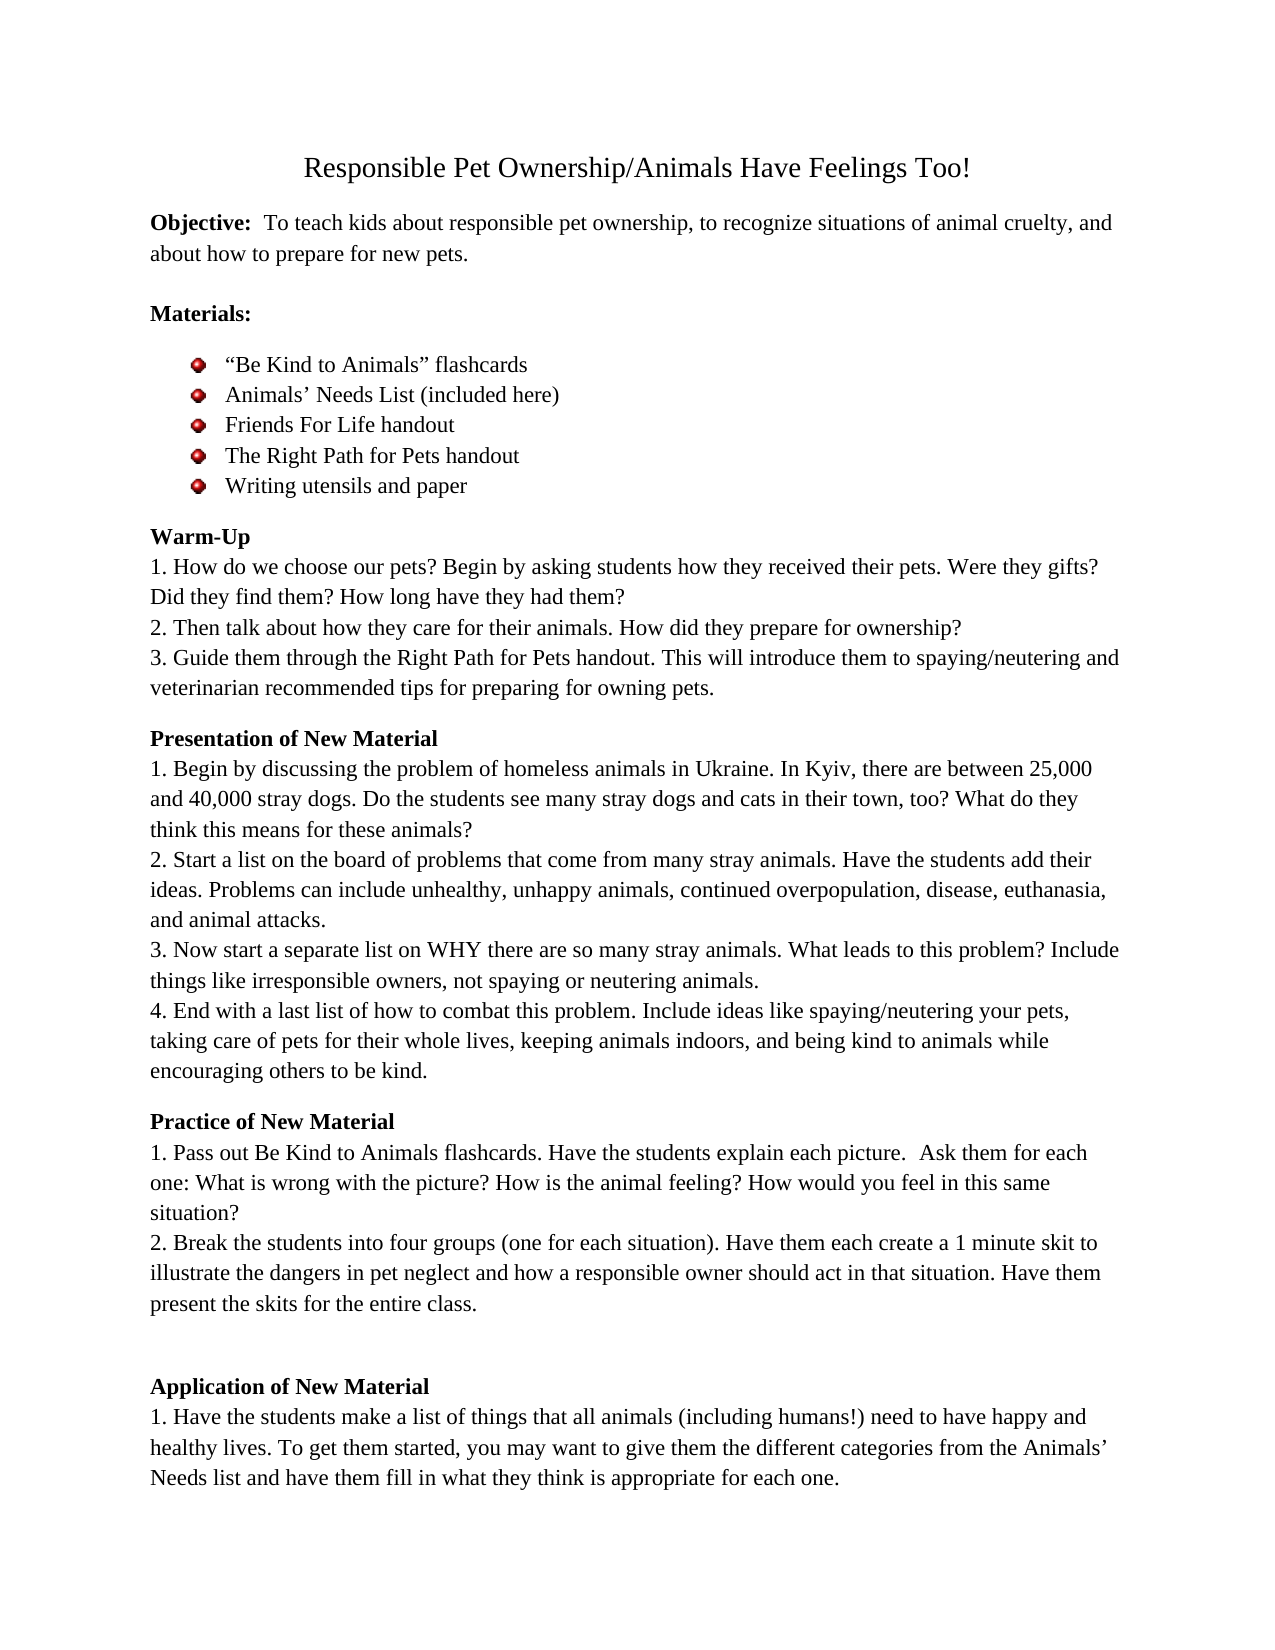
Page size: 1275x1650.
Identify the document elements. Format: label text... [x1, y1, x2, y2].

picture [188, 416, 206, 433]
list “Be Kind to Animals” flashcards [187, 351, 1125, 377]
list Friends For Life handout [187, 411, 1125, 438]
text Objective: To teach kids about responsible pet ownership, to recognize situations of animal cruelty, and about how to prepare for new pets. Materials: [150, 209, 1125, 326]
picture [188, 446, 206, 464]
list Animals’ Needs List (included here) [187, 381, 1125, 408]
text Responsible Pet Ownership/Animals Have Feelings Too! [150, 150, 1125, 183]
picture [188, 476, 206, 494]
picture [188, 386, 206, 403]
text Practice of New Material 1. Pass out Be Kind to Animals flashcards. Have the students explain each picture. Ask them for each one: What is wrong with the picture? How is the animal feeling? How would you feel in this same situation? 2. Break the students into four groups (one for each situation). Have them each create a 1 minute skit to illustrate the dangers in pet neglect and how a responsible owner should act in that situation. Have them present the skits for the entire class. [150, 1108, 1125, 1348]
text Warm-Up 1. How do we choose our pets? Begin by asking students how they received their pets. Were they gifts? Did they find them? How long have they had them? 2. Then talk about how they care for their animals. How did they prepare for ownership? 3. Guide them through the Right Path for Pets handout. This will introduce them to spaying/neutering and veterinarian recommended tips for preparing for owning pets. [150, 523, 1125, 700]
list Writing utensils and paper [187, 472, 1125, 498]
list The Right Path for Pets handout [187, 442, 1125, 468]
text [150, 1373, 1125, 1490]
picture [188, 355, 206, 373]
text Presentation of New Material 1. Begin by discussing the problem of homeless animals in Ukraine. In Kyiv, there are between 25,000 and 40,000 stray dogs. Do the students see many stray dogs and cats in their town, too? What do they think this means for these animals? 2. Start a list on the board of problems that come from many stray animals. Have the students add their ideas. Problems can include unhealthy, unhappy animals, continued overpopulation, disease, euthanasia, and animal attacks. 3. Now start a separate list on WHY there are so many stray animals. What leads to this problem? Include things like irresponsible owners, not spaying or neutering animals. 4. End with a last list of how to combat this problem. Include ideas like spaying/neutering your pets, taking care of pets for their whole lives, keeping animals indoors, and being kind to animals while encouraging others to be kind. [150, 725, 1125, 1084]
